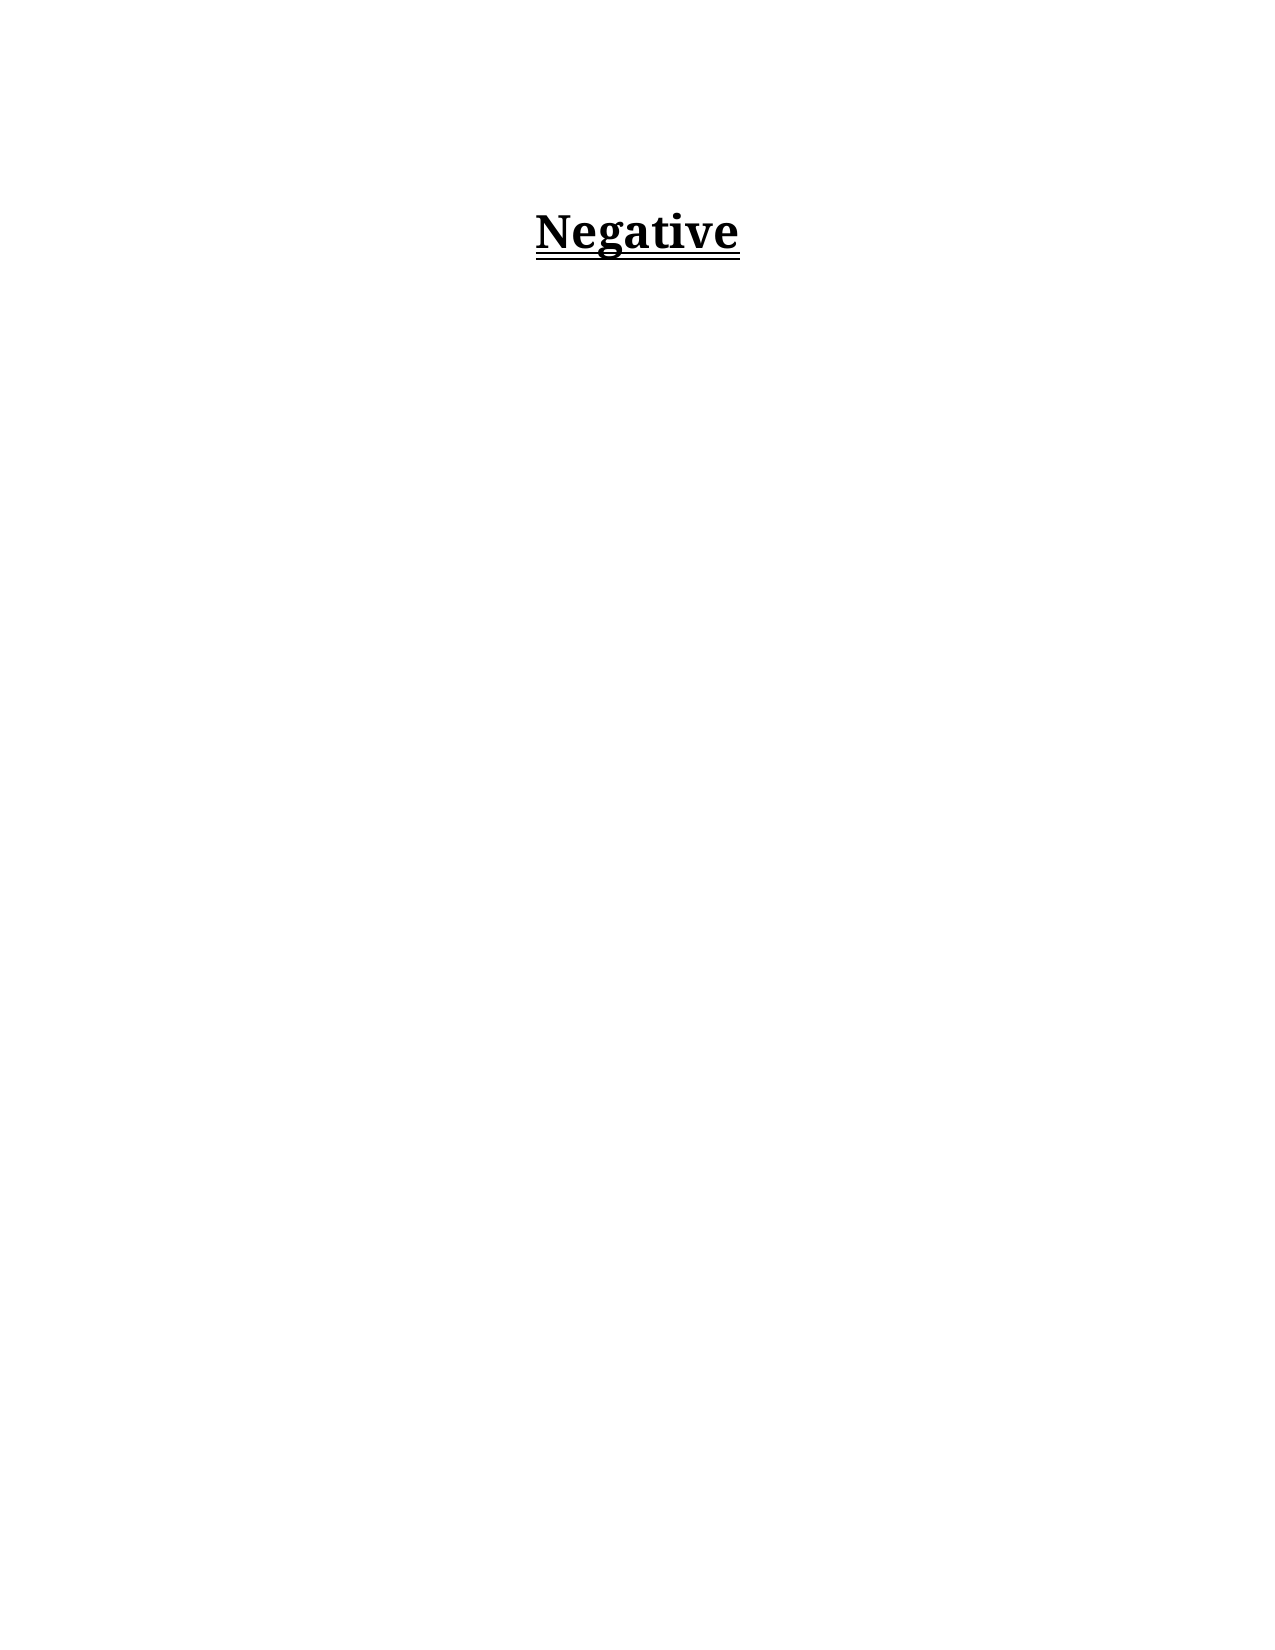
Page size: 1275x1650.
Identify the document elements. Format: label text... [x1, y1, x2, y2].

subtitle Negative [150, 200, 1125, 262]
